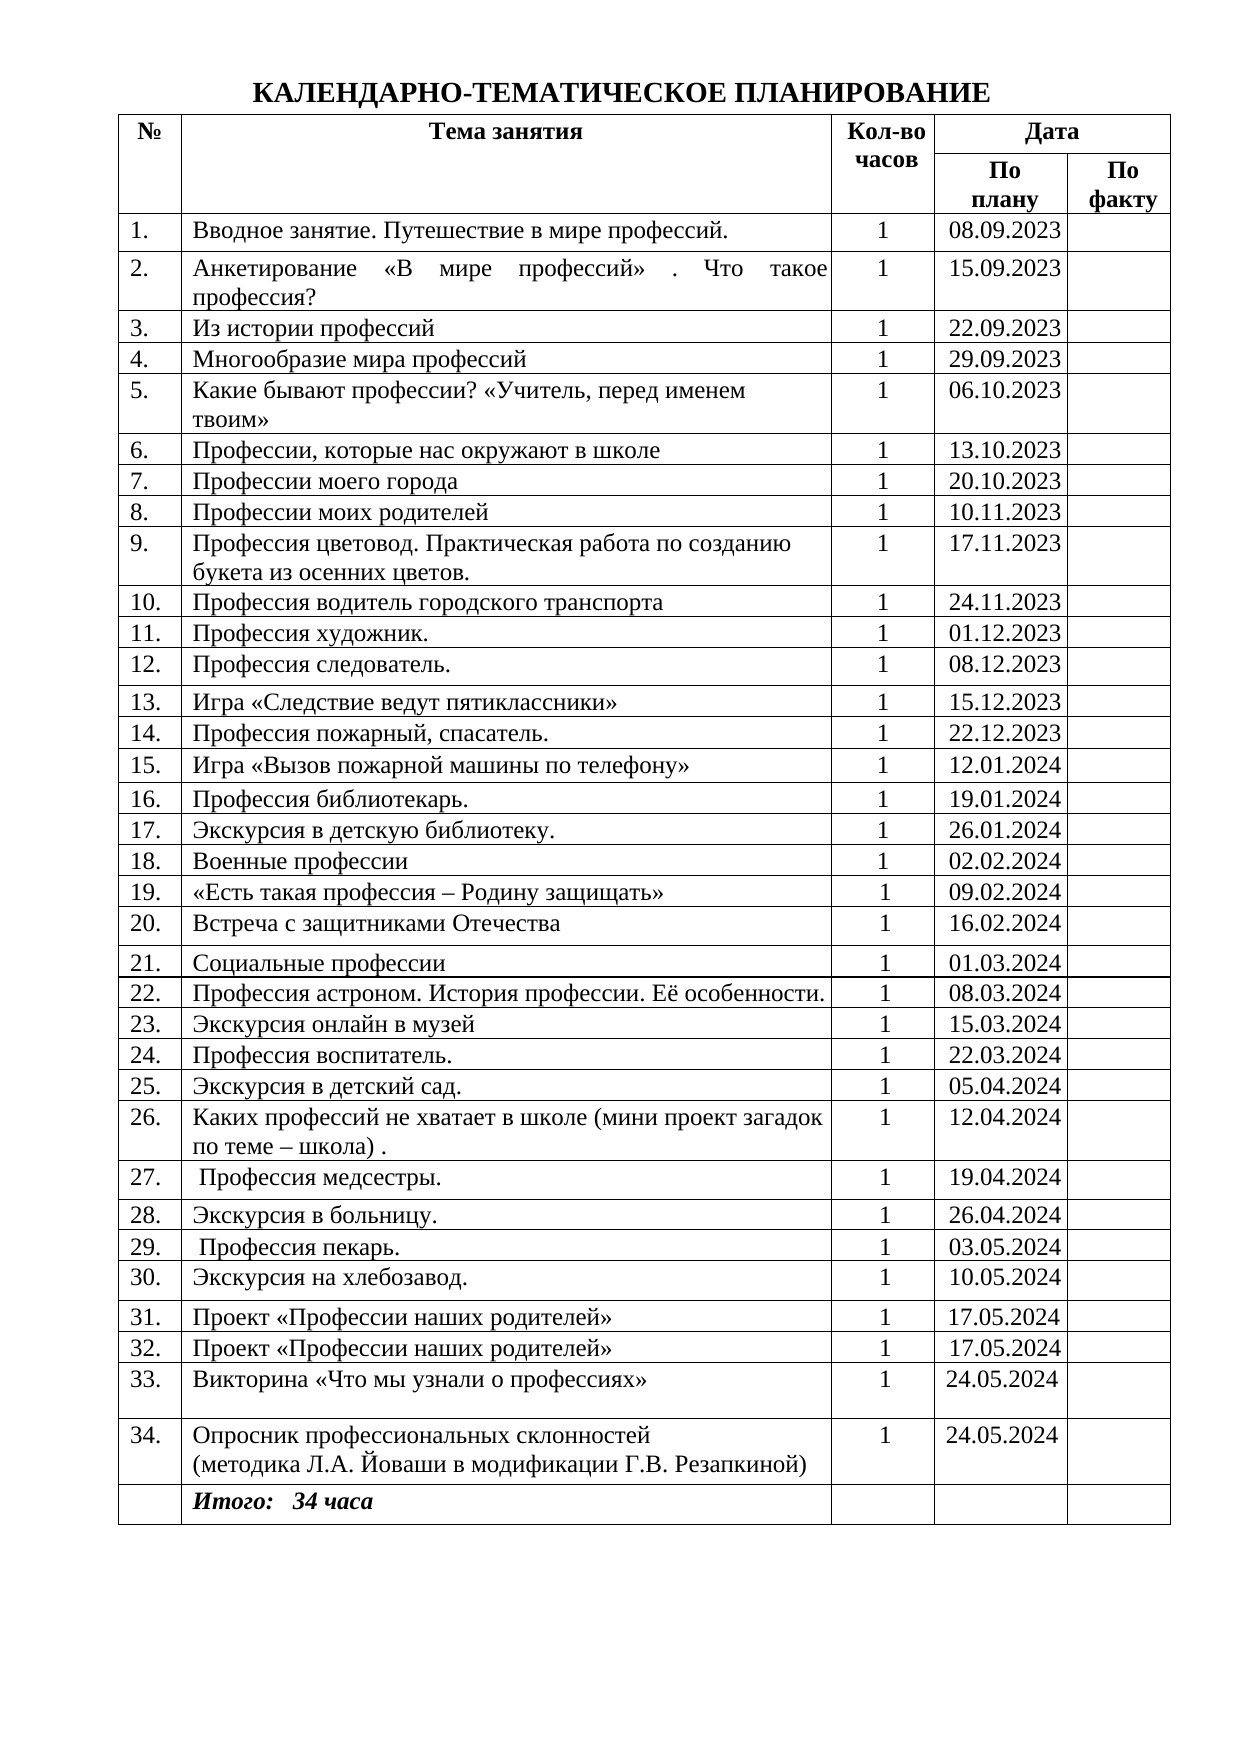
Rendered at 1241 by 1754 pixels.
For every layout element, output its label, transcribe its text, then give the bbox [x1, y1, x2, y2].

table_cell Викторина «Что мы узнали о профессиях» [182, 1363, 831, 1418]
table_cell 1 [832, 783, 934, 813]
table_cell 1 [832, 1161, 934, 1198]
table_cell 3. [119, 311, 181, 342]
table_cell 22.03.2024 [935, 1039, 1067, 1069]
table_cell 10.11.2023 [935, 496, 1067, 526]
table_cell Экскурсия онлайн в музей [182, 1008, 831, 1038]
table_cell 5. [119, 374, 181, 433]
table_cell 6. [119, 434, 181, 464]
table_cell 24.05.2024 [935, 1419, 1067, 1484]
table_cell 12.04.2024 [935, 1101, 1067, 1160]
table_cell 11. [119, 617, 181, 647]
table_header Кол-во часов [832, 115, 934, 213]
table_cell 15. [119, 749, 181, 782]
table_cell 2. [119, 252, 181, 310]
table_header № [119, 115, 181, 213]
table_cell 32. [119, 1332, 181, 1362]
table_cell 13.10.2023 [935, 434, 1067, 464]
table_cell 34. [119, 1419, 181, 1484]
table_cell 12. [119, 648, 181, 685]
table_cell 27. [119, 1161, 181, 1198]
table_cell [1068, 311, 1170, 342]
table_cell 1 [832, 1363, 934, 1418]
table_cell 1 [832, 1200, 934, 1229]
table_cell 33. [119, 1363, 181, 1418]
table_cell [1068, 1200, 1170, 1229]
table_cell Многообразие мира профессий [182, 343, 831, 373]
table_cell [1068, 434, 1170, 464]
table_cell [1068, 465, 1170, 495]
table_cell 1 [832, 1101, 934, 1160]
table_cell Проект «Профессии наших родителей» [182, 1332, 831, 1362]
table_cell Опросник профессиональных склонностей (методика Л.А. Йоваши в модификации Г.В. Резапкиной) [182, 1419, 831, 1484]
table_cell 15.03.2024 [935, 1008, 1067, 1038]
table_header Тема занятия [182, 115, 831, 213]
table_cell [1068, 496, 1170, 526]
table_cell 22.09.2023 [935, 311, 1067, 342]
text КАЛЕНДАРНО-ТЕМАТИЧЕСКОЕ ПЛАНИРОВАНИЕ [252, 75, 1010, 108]
table_cell 1 [832, 1008, 934, 1038]
table_cell Профессии моих родителей [182, 496, 831, 526]
table_cell 24. [119, 1039, 181, 1069]
table_cell 1 [832, 876, 934, 906]
table_cell «Есть такая профессия – Родину защищать» [182, 876, 831, 906]
table_cell 29.09.2023 [935, 343, 1067, 373]
table_cell Профессии, которые нас окружают в школе [182, 434, 831, 464]
table_cell [1068, 1363, 1170, 1418]
table_cell Профессия водитель городского транспорта [182, 586, 831, 616]
table_cell 1 [832, 343, 934, 373]
table_cell Профессия воспитатель. [182, 1039, 831, 1069]
table_cell [1068, 252, 1170, 310]
table_cell [1068, 1070, 1170, 1100]
table_cell 1 [832, 814, 934, 844]
table_cell 1 [832, 1070, 934, 1100]
table_cell 09.02.2024 [935, 876, 1067, 906]
table_cell 21. [119, 946, 181, 976]
table_cell 24.05.2024 [935, 1363, 1067, 1418]
table_cell Анкетирование «В мире профессий» . Что такое профессия? [182, 252, 831, 310]
table_cell 16.02.2024 [935, 907, 1067, 945]
table_cell 28. [119, 1200, 181, 1229]
table_cell Профессия пожарный, спасатель. [182, 717, 831, 748]
table_cell 1 [832, 946, 934, 976]
table_cell 02.02.2024 [935, 845, 1067, 875]
table_cell 05.04.2024 [935, 1070, 1067, 1100]
table_cell Игра «Следствие ведут пятиклассники» [182, 686, 831, 716]
table_cell 1 [832, 434, 934, 464]
table_cell [1068, 1230, 1170, 1260]
table_cell 1 [832, 617, 934, 647]
table_cell 26. [119, 1101, 181, 1160]
table_cell 18. [119, 845, 181, 875]
table_cell 1 [832, 496, 934, 526]
table_cell 24.11.2023 [935, 586, 1067, 616]
table_cell 1. [119, 214, 181, 251]
table_cell [119, 1485, 181, 1523]
table_cell Профессии моего города [182, 465, 831, 495]
table_cell 08.12.2023 [935, 648, 1067, 685]
table_cell [1068, 1008, 1170, 1038]
table_cell 22. [119, 978, 181, 1007]
table_cell Экскурсия в больницу. [182, 1200, 831, 1229]
table_cell [1068, 717, 1170, 748]
table_cell Вводное занятие. Путешествие в мире профессий. [182, 214, 831, 251]
table_cell [1068, 814, 1170, 844]
table_cell Экскурсия в детский сад. [182, 1070, 831, 1100]
table_cell 1 [832, 465, 934, 495]
table_cell 1 [832, 845, 934, 875]
table_cell 1 [832, 978, 934, 1007]
table_cell По плану [935, 154, 1067, 213]
table_cell [832, 1485, 934, 1523]
table_cell 1 [832, 686, 934, 716]
table_cell [1068, 1485, 1170, 1523]
table_cell 1 [832, 749, 934, 782]
table_cell 22.12.2023 [935, 717, 1067, 748]
table_cell 01.12.2023 [935, 617, 1067, 647]
table_cell 08.03.2024 [935, 978, 1067, 1007]
table_cell Из истории профессий [182, 311, 831, 342]
table_cell [1068, 617, 1170, 647]
table_cell [1068, 1161, 1170, 1198]
table_cell Профессия следователь. [182, 648, 831, 685]
table_cell 1 [832, 586, 934, 616]
table_cell [1068, 374, 1170, 433]
table_cell 03.05.2024 [935, 1230, 1067, 1260]
table_cell Профессия пекарь. [182, 1230, 831, 1260]
table_cell 14. [119, 717, 181, 748]
table_cell 1 [832, 311, 934, 342]
table_cell 01.03.2024 [935, 946, 1067, 976]
table_cell [1068, 1332, 1170, 1362]
table_cell [1068, 586, 1170, 616]
table_cell [935, 1485, 1067, 1523]
table_cell [1068, 1039, 1170, 1069]
table_cell Профессия медсестры. [182, 1161, 831, 1198]
table_cell Экскурсия в детскую библиотеку. [182, 814, 831, 844]
table_cell 25. [119, 1070, 181, 1100]
table_cell Итого: 34 часа [182, 1485, 831, 1523]
table_cell 19. [119, 876, 181, 906]
table_cell Профессия художник. [182, 617, 831, 647]
table_cell 1 [832, 717, 934, 748]
table_cell Игра «Вызов пожарной машины по телефону» [182, 749, 831, 782]
table_cell 23. [119, 1008, 181, 1038]
table_cell [1068, 783, 1170, 813]
table_cell 06.10.2023 [935, 374, 1067, 433]
table_cell [1068, 907, 1170, 945]
table_cell [1068, 749, 1170, 782]
table_cell 15.09.2023 [935, 252, 1067, 310]
table_cell 1 [832, 648, 934, 685]
table_cell 9. [119, 527, 181, 585]
table_cell 31. [119, 1301, 181, 1331]
table_cell 7. [119, 465, 181, 495]
table_cell 15.12.2023 [935, 686, 1067, 716]
table_cell 26.04.2024 [935, 1200, 1067, 1229]
table_cell 17.05.2024 [935, 1332, 1067, 1362]
table_cell 10.05.2024 [935, 1261, 1067, 1300]
table_cell 1 [832, 1332, 934, 1362]
table_cell 1 [832, 907, 934, 945]
table_cell [1068, 343, 1170, 373]
table_cell 17.11.2023 [935, 527, 1067, 585]
table_cell [1068, 946, 1170, 976]
table_cell Экскурсия на хлебозавод. [182, 1261, 831, 1300]
table_cell 1 [832, 374, 934, 433]
table_cell Проект «Профессии наших родителей» [182, 1301, 831, 1331]
table_cell 4. [119, 343, 181, 373]
table_cell 1 [832, 1261, 934, 1300]
table_cell 20.10.2023 [935, 465, 1067, 495]
table_cell 17.05.2024 [935, 1301, 1067, 1331]
table_cell [1068, 214, 1170, 251]
table_cell [1068, 1419, 1170, 1484]
table_cell 13. [119, 686, 181, 716]
table_cell По факту [1068, 154, 1170, 213]
table_cell Профессия астроном. История профессии. Её особенности. [182, 978, 831, 1007]
table_cell Социальные профессии [182, 946, 831, 976]
table_cell 16. [119, 783, 181, 813]
table_cell Профессия цветовод. Практическая работа по созданию букета из осенних цветов. [182, 527, 831, 585]
table_cell [1068, 876, 1170, 906]
table_cell 10. [119, 586, 181, 616]
table_cell 8. [119, 496, 181, 526]
table_cell 12.01.2024 [935, 749, 1067, 782]
table_cell Профессия библиотекарь. [182, 783, 831, 813]
table_cell [1068, 845, 1170, 875]
table_header Дата [935, 115, 1170, 153]
table_cell [1068, 686, 1170, 716]
table_cell 1 [832, 252, 934, 310]
table_cell 08.09.2023 [935, 214, 1067, 251]
table_cell Какие бывают профессии? «Учитель, перед именем твоим» [182, 374, 831, 433]
table_cell [1068, 1301, 1170, 1331]
table_cell 17. [119, 814, 181, 844]
table_cell [1068, 1261, 1170, 1300]
table_cell 20. [119, 907, 181, 945]
table_cell Встреча с защитниками Отечества [182, 907, 831, 945]
table_cell 19.01.2024 [935, 783, 1067, 813]
table_cell 19.04.2024 [935, 1161, 1067, 1198]
table_cell [1068, 648, 1170, 685]
table_cell 1 [832, 1230, 934, 1260]
table_cell [1068, 1101, 1170, 1160]
table_cell 26.01.2024 [935, 814, 1067, 844]
table_cell 30. [119, 1261, 181, 1300]
table_cell 1 [832, 1039, 934, 1069]
table_cell 1 [832, 1301, 934, 1331]
table_cell Военные профессии [182, 845, 831, 875]
table_cell Каких профессий не хватает в школе (мини проект загадок по теме – школа) . [182, 1101, 831, 1160]
table_cell 29. [119, 1230, 181, 1260]
table_cell 1 [832, 1419, 934, 1484]
table_cell 1 [832, 527, 934, 585]
table_cell [1068, 527, 1170, 585]
table_cell 1 [832, 214, 934, 251]
table_cell [1068, 978, 1170, 1007]
